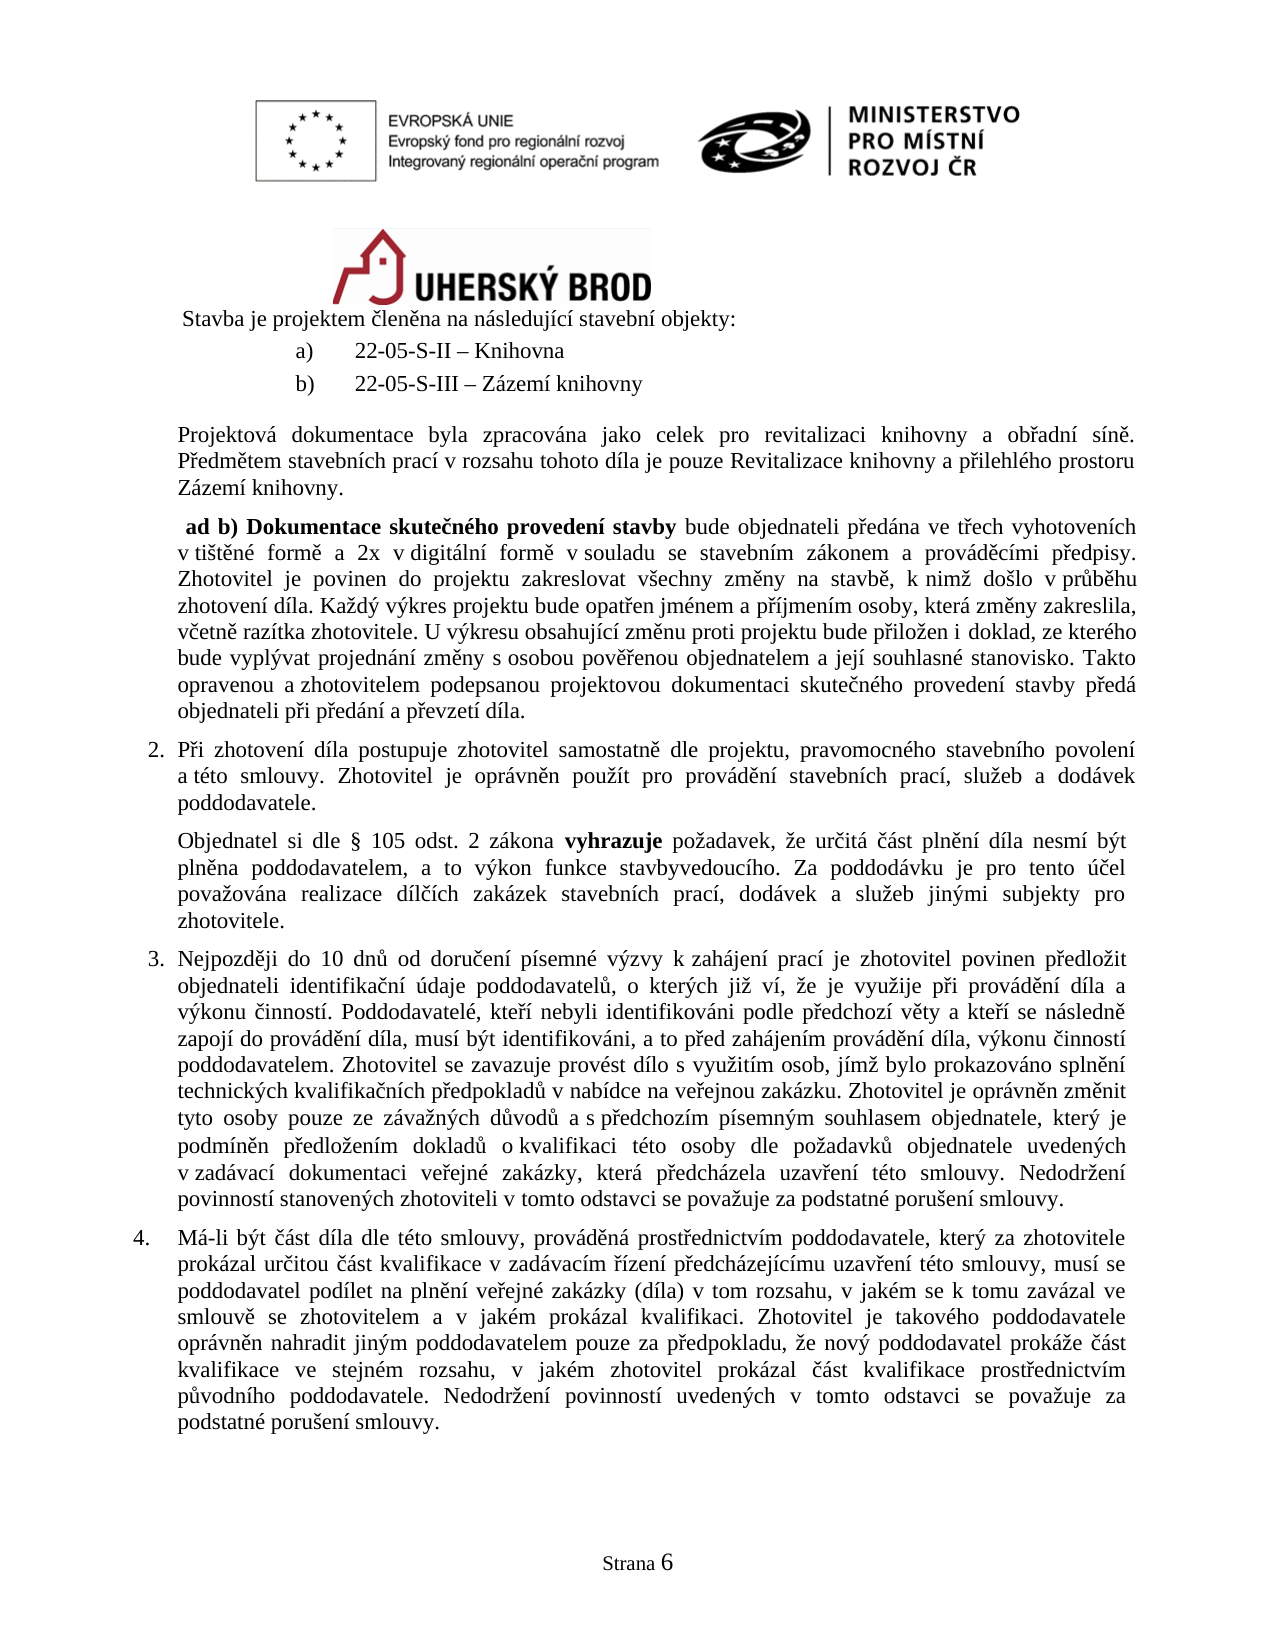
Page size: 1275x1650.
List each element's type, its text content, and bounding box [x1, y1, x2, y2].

list 22-05-S-II – Knihovna [295, 337, 1137, 363]
list Nejpozději do 10 dnů od doručení písemné výzvy k zahájení prací je zhotovitel povinen předložit objednateli identifikační údaje poddodavatelů, o kterých již ví, že je využije při provádění díla a výkonu činností. Poddodavatelé, kteří nebyli identifikováni podle předchozí věty a kteří se následně zapojí do provádění díla, musí být identifikováni, a to před zahájením provádění díla, výkonu činností poddodavatelem. Zhotovitel se zavazuje provést dílo s využitím osob, jímž bylo prokazováno splnění technických kvalifikačních předpokladů v nabídce na veřejnou zakázku. Zhotovitel je oprávněn změnit tyto osoby pouze ze závažných důvodů a s předchozím písemným souhlasem objednatele, který je podmíněn předložením dokladů o kvalifikaci této osoby dle požadavků objednatele uvedených v zadávací dokumentaci veřejné zakázky, která předcházela uzavření této smlouvy. Nedodržení povinností stanovených zhotoviteli v tomto odstavci se považuje za podstatné porušení smlouvy. [148, 946, 1127, 1211]
list 22-05-S-III – Zázemí knihovny [295, 370, 1137, 396]
list Má-li být část díla dle této smlouvy, prováděná prostřednictvím poddodavatele, který za zhotovitele prokázal určitou část kvalifikace v zadávacím řízení předcházejícímu uzavření této smlouvy, musí se poddodavatel podílet na plnění veřejné zakázky (díla) v tom rozsahu, v jakém se k tomu zavázal ve smlouvě se zhotovitelem a v jakém prokázal kvalifikaci. Zhotovitel je takového poddodavatele oprávněn nahradit jiným poddodavatelem pouze za předpokladu, že nový poddodavatel prokáže část kvalifikace ve stejném rozsahu, v jakém zhotovitel prokázal část kvalifikace prostřednictvím původního poddodavatele. Nedodržení povinností uvedených v tomto odstavci se považuje za podstatné porušení smlouvy. [133, 1224, 1127, 1435]
picture [332, 228, 651, 237]
picture [229, 73, 1046, 208]
text Projektová dokumentace byla zpracována jako celek pro revitalizaci knihovny a obřadní síně. Předmětem stavebních prací v rozsahu tohoto díla je pouze Revitalizace knihovny a přilehlého prostoru Zázemí knihovny. [177, 421, 1137, 500]
list Při zhotovení díla postupuje zhotovitel samostatně dle projektu, pravomocného stavebního povolení a této smlouvy. Zhotovitel je oprávněn použít pro provádění stavebních prací, služeb a dodávek poddodavatele. [148, 736, 1137, 815]
text ad b) Dokumentace skutečného provedení stavby bude objednateli předána ve třech vyhotoveních v tištěné formě a 2x v digitální formě v souladu se stavebním zákonem a prováděcími předpisy. Zhotovitel je povinen do projektu zakreslovat všechny změny na stavbě, k nimž došlo v průběhu zhotovení díla. Každý výkres projektu bude opatřen jménem a příjmením osoby, která změny zakreslila, včetně razítka zhotovitele. U výkresu obsahující změnu proti projektu bude přiložen i doklad, ze kterého bude vyplývat projednání změny s osobou pověřenou objednatelem a její souhlasné stanovisko. Takto opravenou a zhotovitelem podepsanou projektovou dokumentaci skutečného provedení stavby předá objednateli při předání a převzetí díla. [177, 513, 1137, 723]
list Objednatel si dle § 105 odst. 2 zákona vyhrazuje požadavek, že určitá část plnění díla nesmí být plněna poddodavatelem, a to výkon funkce stavbyvedoucího. Za poddodávku je pro tento účel považována realizace dílčích zakázek stavebních prací, dodávek a služeb jinými subjekty pro zhotovitele. [177, 828, 1127, 933]
text Stavba je projektem členěna na následující stavební objekty: [148, 237, 1137, 331]
